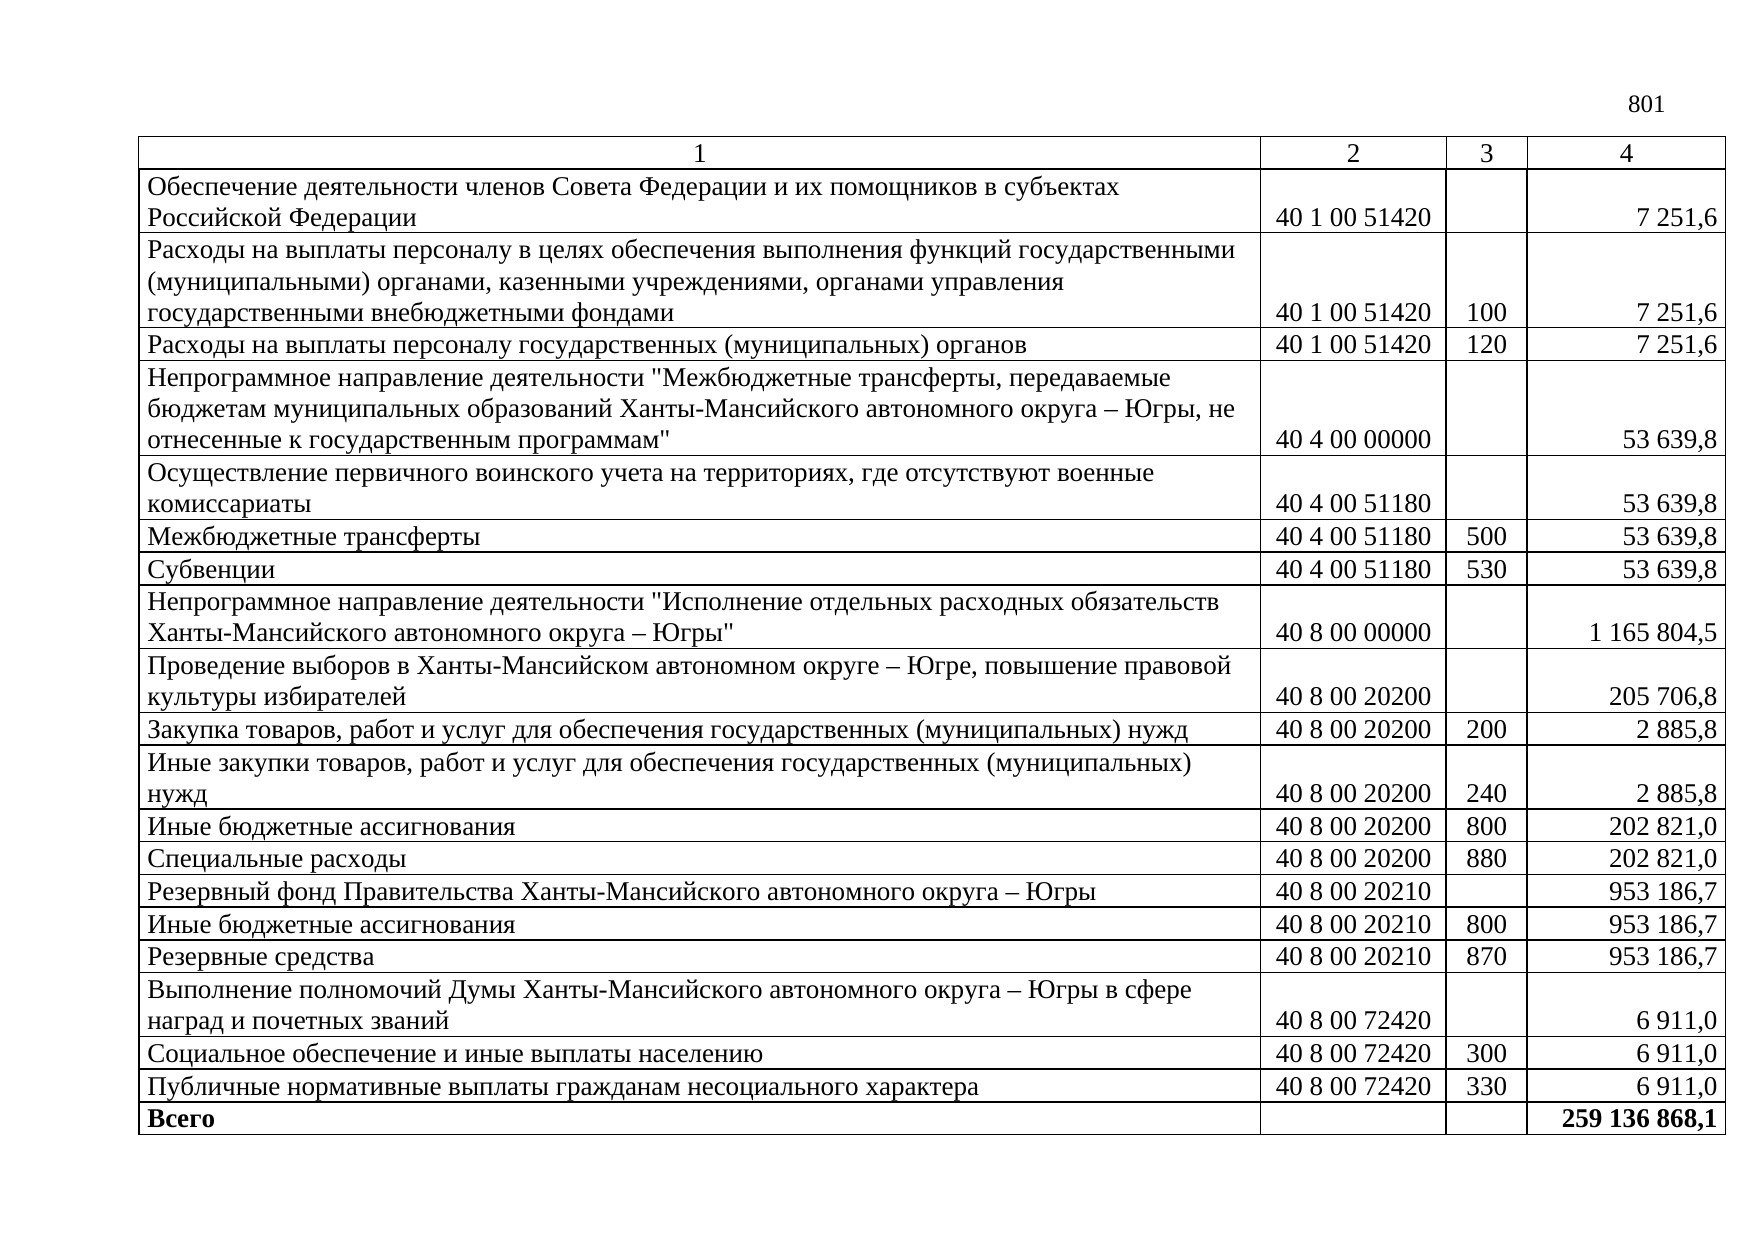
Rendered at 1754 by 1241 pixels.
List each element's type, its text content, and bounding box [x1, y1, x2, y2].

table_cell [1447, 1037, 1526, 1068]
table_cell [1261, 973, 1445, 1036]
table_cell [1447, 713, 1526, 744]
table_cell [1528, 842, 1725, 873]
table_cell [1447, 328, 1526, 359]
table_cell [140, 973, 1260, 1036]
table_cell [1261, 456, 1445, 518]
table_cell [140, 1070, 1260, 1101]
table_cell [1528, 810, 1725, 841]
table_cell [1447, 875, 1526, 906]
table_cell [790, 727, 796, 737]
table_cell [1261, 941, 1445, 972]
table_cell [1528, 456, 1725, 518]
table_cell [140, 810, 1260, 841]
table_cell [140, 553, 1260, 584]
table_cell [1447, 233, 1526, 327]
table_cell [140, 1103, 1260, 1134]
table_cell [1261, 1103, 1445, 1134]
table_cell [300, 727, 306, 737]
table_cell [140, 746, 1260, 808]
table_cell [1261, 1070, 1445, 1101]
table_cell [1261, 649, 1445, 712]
table_header 4 [1528, 137, 1725, 168]
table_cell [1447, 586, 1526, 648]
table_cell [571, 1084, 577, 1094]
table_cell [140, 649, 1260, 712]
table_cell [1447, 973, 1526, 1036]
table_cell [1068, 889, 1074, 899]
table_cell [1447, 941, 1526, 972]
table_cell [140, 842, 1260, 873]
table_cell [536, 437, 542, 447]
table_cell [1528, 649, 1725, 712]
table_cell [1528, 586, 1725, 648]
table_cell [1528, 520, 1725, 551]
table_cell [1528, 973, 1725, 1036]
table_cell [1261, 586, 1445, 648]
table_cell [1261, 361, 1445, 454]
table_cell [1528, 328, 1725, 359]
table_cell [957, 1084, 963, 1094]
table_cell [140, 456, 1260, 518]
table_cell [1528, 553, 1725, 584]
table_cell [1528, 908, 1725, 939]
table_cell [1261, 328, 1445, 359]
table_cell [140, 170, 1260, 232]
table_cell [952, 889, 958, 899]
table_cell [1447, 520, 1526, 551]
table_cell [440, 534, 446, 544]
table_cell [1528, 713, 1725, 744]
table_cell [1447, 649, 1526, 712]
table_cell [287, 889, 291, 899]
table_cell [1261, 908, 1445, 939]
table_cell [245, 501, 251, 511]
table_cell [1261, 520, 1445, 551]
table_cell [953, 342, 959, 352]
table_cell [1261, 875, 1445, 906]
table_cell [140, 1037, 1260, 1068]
table_header 3 [1447, 137, 1527, 168]
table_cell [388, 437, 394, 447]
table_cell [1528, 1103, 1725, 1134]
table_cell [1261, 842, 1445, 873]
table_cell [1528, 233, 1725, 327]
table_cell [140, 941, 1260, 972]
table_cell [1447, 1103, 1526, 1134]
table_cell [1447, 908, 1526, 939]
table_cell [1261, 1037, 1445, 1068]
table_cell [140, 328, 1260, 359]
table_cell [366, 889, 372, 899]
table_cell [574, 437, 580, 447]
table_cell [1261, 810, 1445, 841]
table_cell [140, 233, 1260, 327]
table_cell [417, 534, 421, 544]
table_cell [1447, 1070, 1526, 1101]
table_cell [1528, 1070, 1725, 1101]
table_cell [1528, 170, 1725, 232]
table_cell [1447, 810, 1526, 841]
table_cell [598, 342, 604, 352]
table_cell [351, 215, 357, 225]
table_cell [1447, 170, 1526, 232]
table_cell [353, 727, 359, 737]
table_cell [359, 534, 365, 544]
table_header 1 [139, 137, 1260, 168]
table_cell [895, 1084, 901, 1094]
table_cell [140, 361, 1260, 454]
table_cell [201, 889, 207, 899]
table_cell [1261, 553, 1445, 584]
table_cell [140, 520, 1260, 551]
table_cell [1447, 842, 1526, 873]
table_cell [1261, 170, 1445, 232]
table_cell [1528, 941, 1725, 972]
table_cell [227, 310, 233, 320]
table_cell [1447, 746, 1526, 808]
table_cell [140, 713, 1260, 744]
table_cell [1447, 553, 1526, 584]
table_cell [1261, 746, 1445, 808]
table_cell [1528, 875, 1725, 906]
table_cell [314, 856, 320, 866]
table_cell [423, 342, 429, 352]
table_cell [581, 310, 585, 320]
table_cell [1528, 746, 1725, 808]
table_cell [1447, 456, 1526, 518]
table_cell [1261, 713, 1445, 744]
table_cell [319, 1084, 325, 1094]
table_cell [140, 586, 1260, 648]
table_header 2 [1261, 137, 1446, 168]
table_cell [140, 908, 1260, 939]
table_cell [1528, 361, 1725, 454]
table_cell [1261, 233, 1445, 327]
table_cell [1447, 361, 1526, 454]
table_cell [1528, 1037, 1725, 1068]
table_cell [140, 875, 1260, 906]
